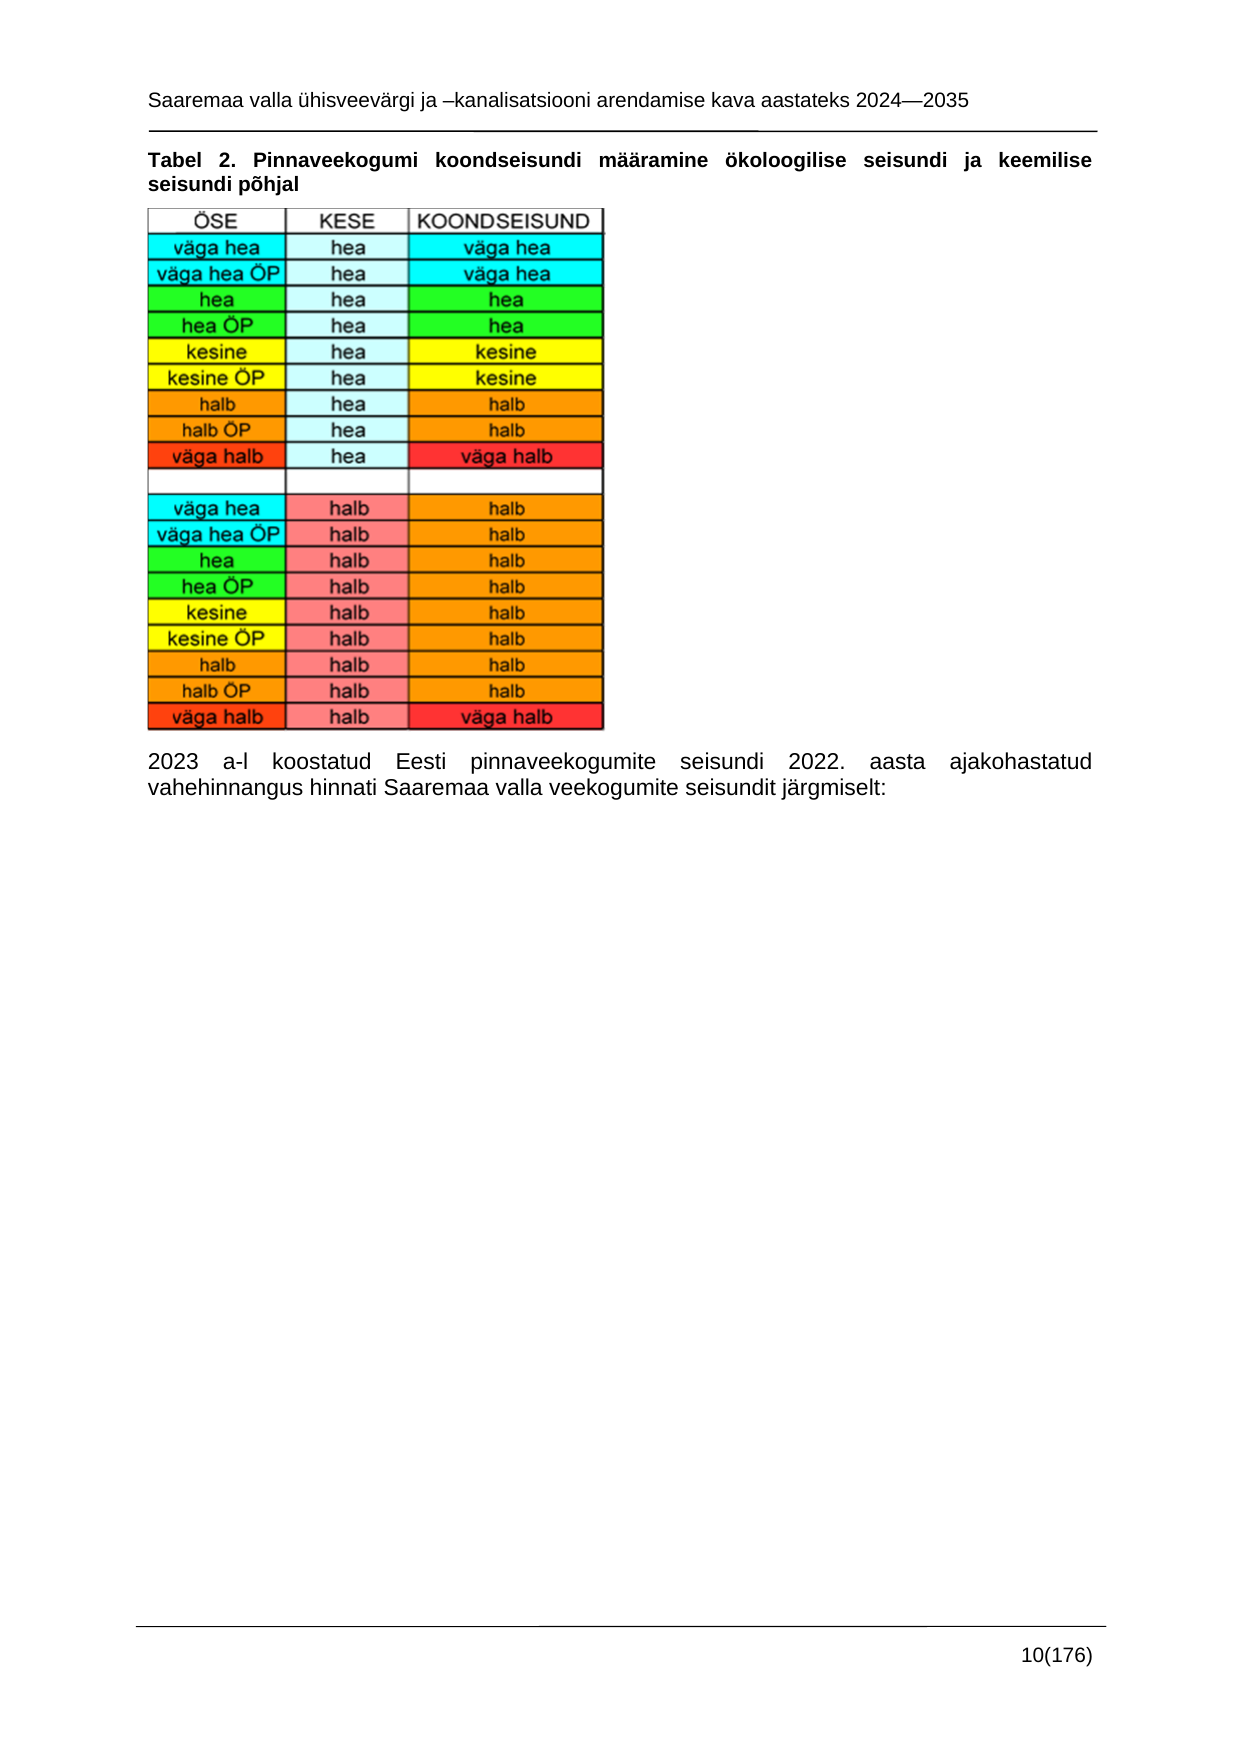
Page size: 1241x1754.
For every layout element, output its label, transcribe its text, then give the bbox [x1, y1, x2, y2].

picture [147, 208, 606, 736]
text Tabel 2. Pinnaveekogumi koondseisundi määramine ökoloogilise seisundi ja keemilise seisundi põhjal [148, 148, 1093, 196]
text 2023 a-l koostatud Eesti pinnaveekogumite seisundi 2022. aasta ajakohastatud vahehinnangus hinnati Saaremaa valla veekogumite seisundit järgmiselt: [148, 748, 1093, 800]
